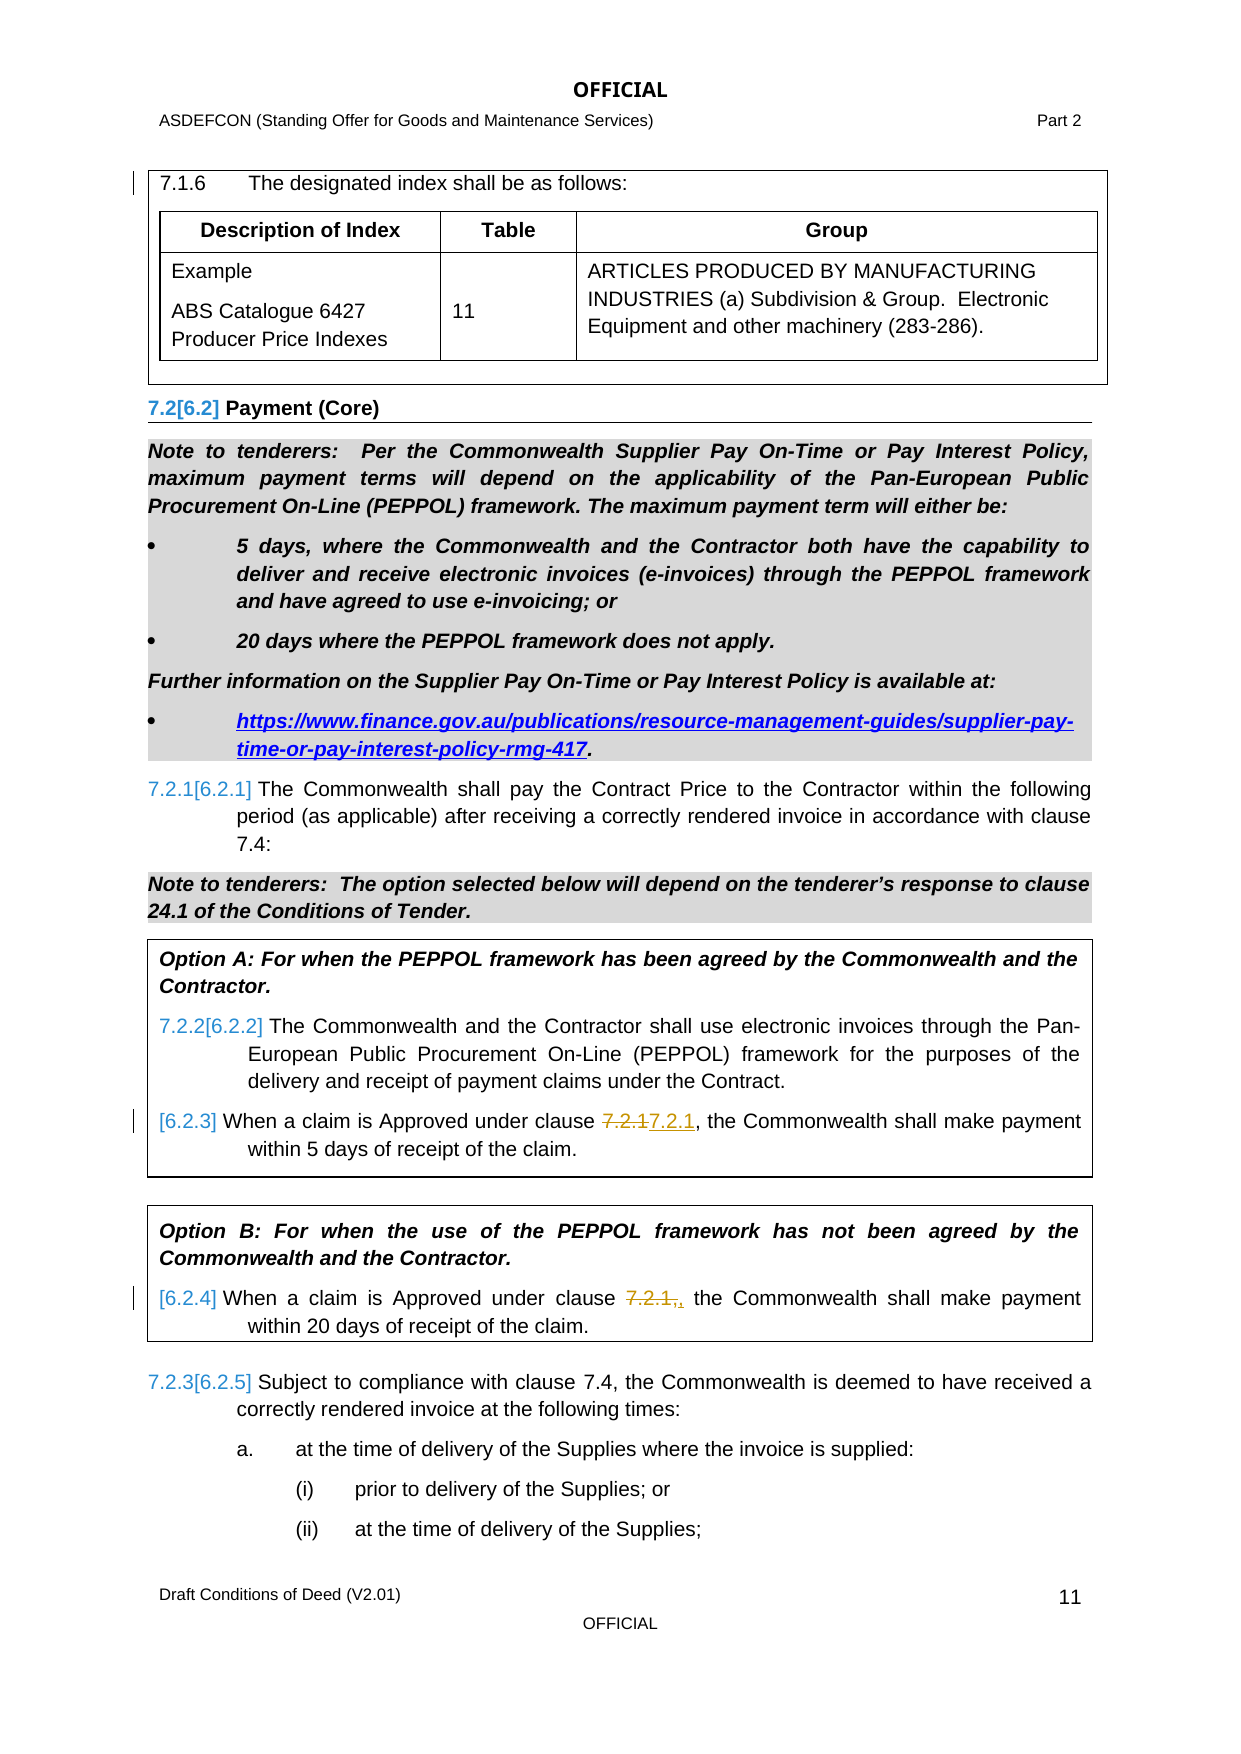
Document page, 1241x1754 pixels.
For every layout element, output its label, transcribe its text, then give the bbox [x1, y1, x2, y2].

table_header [149, 171, 1107, 383]
text Note to tenderers: Per the Commonwealth Supplier Pay On-Time or Pay Interest Policy, maximum payment terms will depend on the applicability of the Pan-European Public Procurement On-Line (PEPPOL) framework. The maximum payment term will either be: [148, 439, 1092, 518]
text https://www.finance.gov.au/publications/resource-management-guides/supplier-pay-time-or-pay-interest-policy-rmg-417. [148, 709, 1092, 761]
text Payment (Core) [148, 396, 1092, 422]
text The Commonwealth shall pay the Contract Price to the Contractor within the following period (as applicable) after receiving a correctly rendered invoice in accordance with clause 7.4: [148, 777, 1092, 856]
text 20 days where the PEPPOL framework does not apply. [148, 629, 1092, 653]
table_header Option B: For when the use of the PEPPOL framework has not been agreed by the Commonwealth and the Contractor. When a claim is Approved under clause the Commonwealth shall make payment within 20 days of receipt of the claim. [148, 1206, 1092, 1341]
text Note to tenderers: The option selected below will depend on the tenderer’s response to clause 24.1 of the Conditions of Tender. [148, 872, 1092, 923]
text prior to delivery of the Supplies; or [295, 1477, 1092, 1501]
text at the time of delivery of the Supplies where the invoice is supplied: [236, 1437, 1092, 1461]
table_header Option A: For when the PEPPOL framework has been agreed by the Commonwealth and the Contractor. The Commonwealth and the Contractor shall use electronic invoices through the Pan-European Public Procurement On-Line (PEPPOL) framework for the purposes of the delivery and receipt of payment claims under the Contract. When a claim is Approved under clause , the Commonwealth shall make payment within 5 days of receipt of the claim. [148, 940, 1092, 1176]
list Further information on the Supplier Pay On-Time or Pay Interest Policy is available at: [148, 669, 1092, 693]
text Subject to compliance with clause 7.4, the Commonwealth is deemed to have received a correctly rendered invoice at the following times: [148, 1369, 1092, 1421]
text at the time of delivery of the Supplies; [295, 1517, 1092, 1541]
text 5 days, where the Commonwealth and the Contractor both have the capability to deliver and receive electronic invoices (e-invoices) through the PEPPOL framework and have agreed to use e-invoicing; or [148, 534, 1092, 613]
